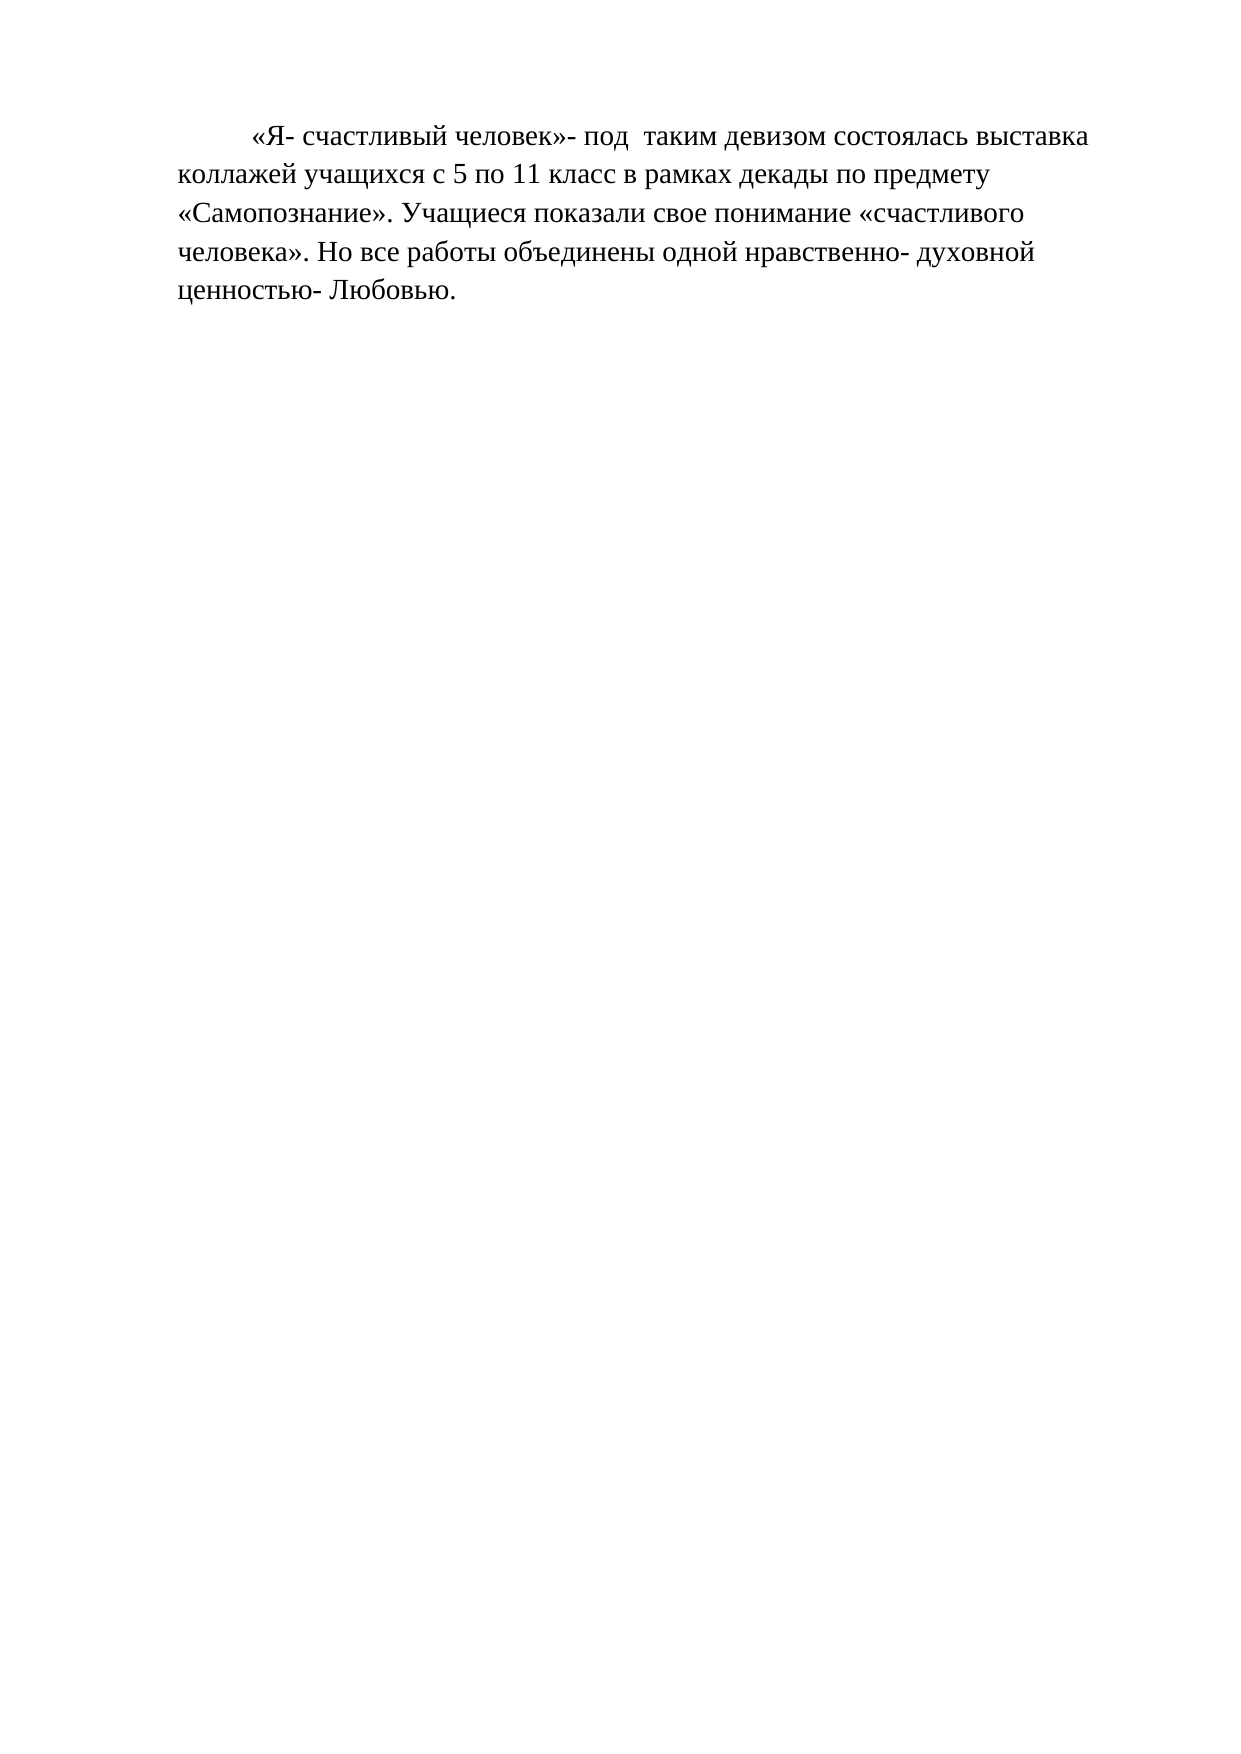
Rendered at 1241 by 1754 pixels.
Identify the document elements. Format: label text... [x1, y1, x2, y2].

text «Я- счастливый человек»- под таким девизом состоялась выставка коллажей учащихся с 5 по 11 класс в рамках декады по предмету «Самопознание». Учащиеся показали свое понимание «счастливого человека». Но все работы объединены одной нравственно- духовной ценностью- Любовью. [177, 118, 1152, 306]
